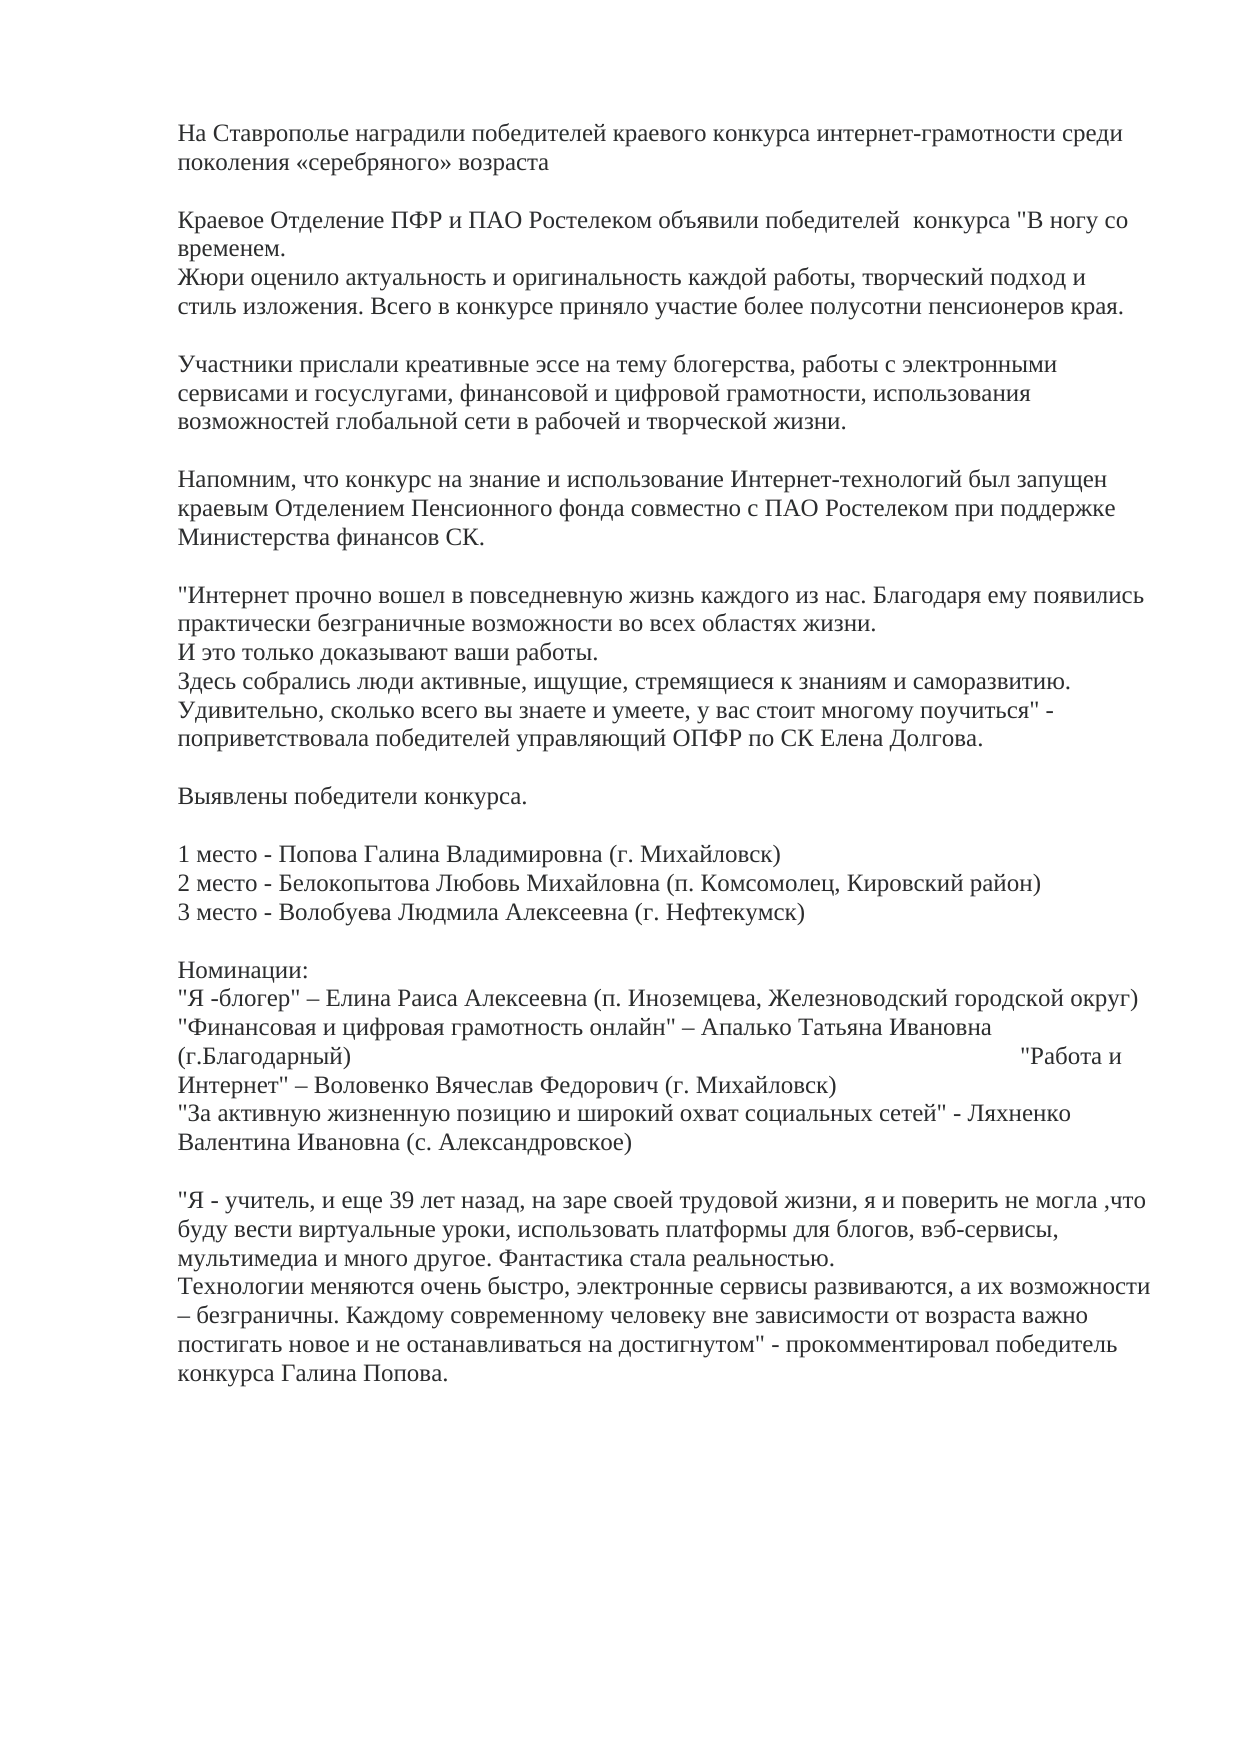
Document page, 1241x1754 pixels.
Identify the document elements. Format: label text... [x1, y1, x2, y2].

text "Я - учитель, и еще 39 лет назад, на заре своей трудовой жизни, я и поверить не могла ,что буду вести виртуальные уроки, использовать платформы для блогов, вэб-сервисы, мультимедиа и много другое. Фантастика стала реальностью. Технологии меняются очень быстро, электронные сервисы развиваются, а их возможности – безграничны. Каждому современному человеку вне зависимости от возраста важно постигать новое и не останавливаться на достигнутом" - прокомментировал победитель конкурса Галина Попова. [177, 1185, 1152, 1386]
text "Интернет прочно вошел в повседневную жизнь каждого из нас. Благодаря ему появились практически безграничные возможности во всех областях жизни. И это только доказывают ваши работы. Здесь собрались люди активные, ищущие, стремящиеся к знаниям и саморазвитию. Удивительно, сколько всего вы знаете и умеете, у вас стоит многому поучиться" - поприветствовала победителей управляющий ОПФР по СК Елена Долгова. [177, 580, 1152, 752]
text Номинации: "Я -блогер" – Елина Раиса Алексеевна (п. Иноземцева, Железноводский городской округ) "Финансовая и цифровая грамотность онлайн" – Апалько Татьяна Ивановна (г.Благодарный) "Работа и Интернет" – Воловенко Вячеслав Федорович (г. Михайловск) "За активную жизненную позицию и широкий охват социальных сетей" - Ляхненко Валентина Ивановна (с. Александровское) [177, 955, 1152, 1156]
text Участники прислали креативные эссе на тему блогерства, работы с электронными сервисами и госуслугами, финансовой и цифровой грамотности, использования возможностей глобальной сети в рабочей и творческой жизни. [177, 349, 1152, 435]
text Напомним, что конкурс на знание и использование Интернет-технологий был запущен краевым Отделением Пенсионного фонда совместно с ПАО Ростелеком при поддержке Министерства финансов СК. [177, 464, 1152, 551]
text На Ставрополье наградили победителей краевого конкурса интернет-грамотности среди поколения «серебряного» возраста [177, 118, 1152, 176]
text 1 место - Попова Галина Владимировна (г. Михайловск) 2 место - Белокопытова Любовь Михайловна (п. Комсомолец, Кировский район) 3 место - Волобуева Людмила Алексеевна (г. Нефтекумск) [177, 839, 1152, 926]
text Выявлены победители конкурса. [177, 781, 1152, 810]
text Краевое Отделение ПФР и ПАО Ростелеком объявили победителей конкурса "В ногу со временем. Жюри оценило актуальность и оригинальность каждой работы, творческий подход и стиль изложения. Всего в конкурсе приняло участие более полусотни пенсионеров края. [177, 205, 1152, 320]
